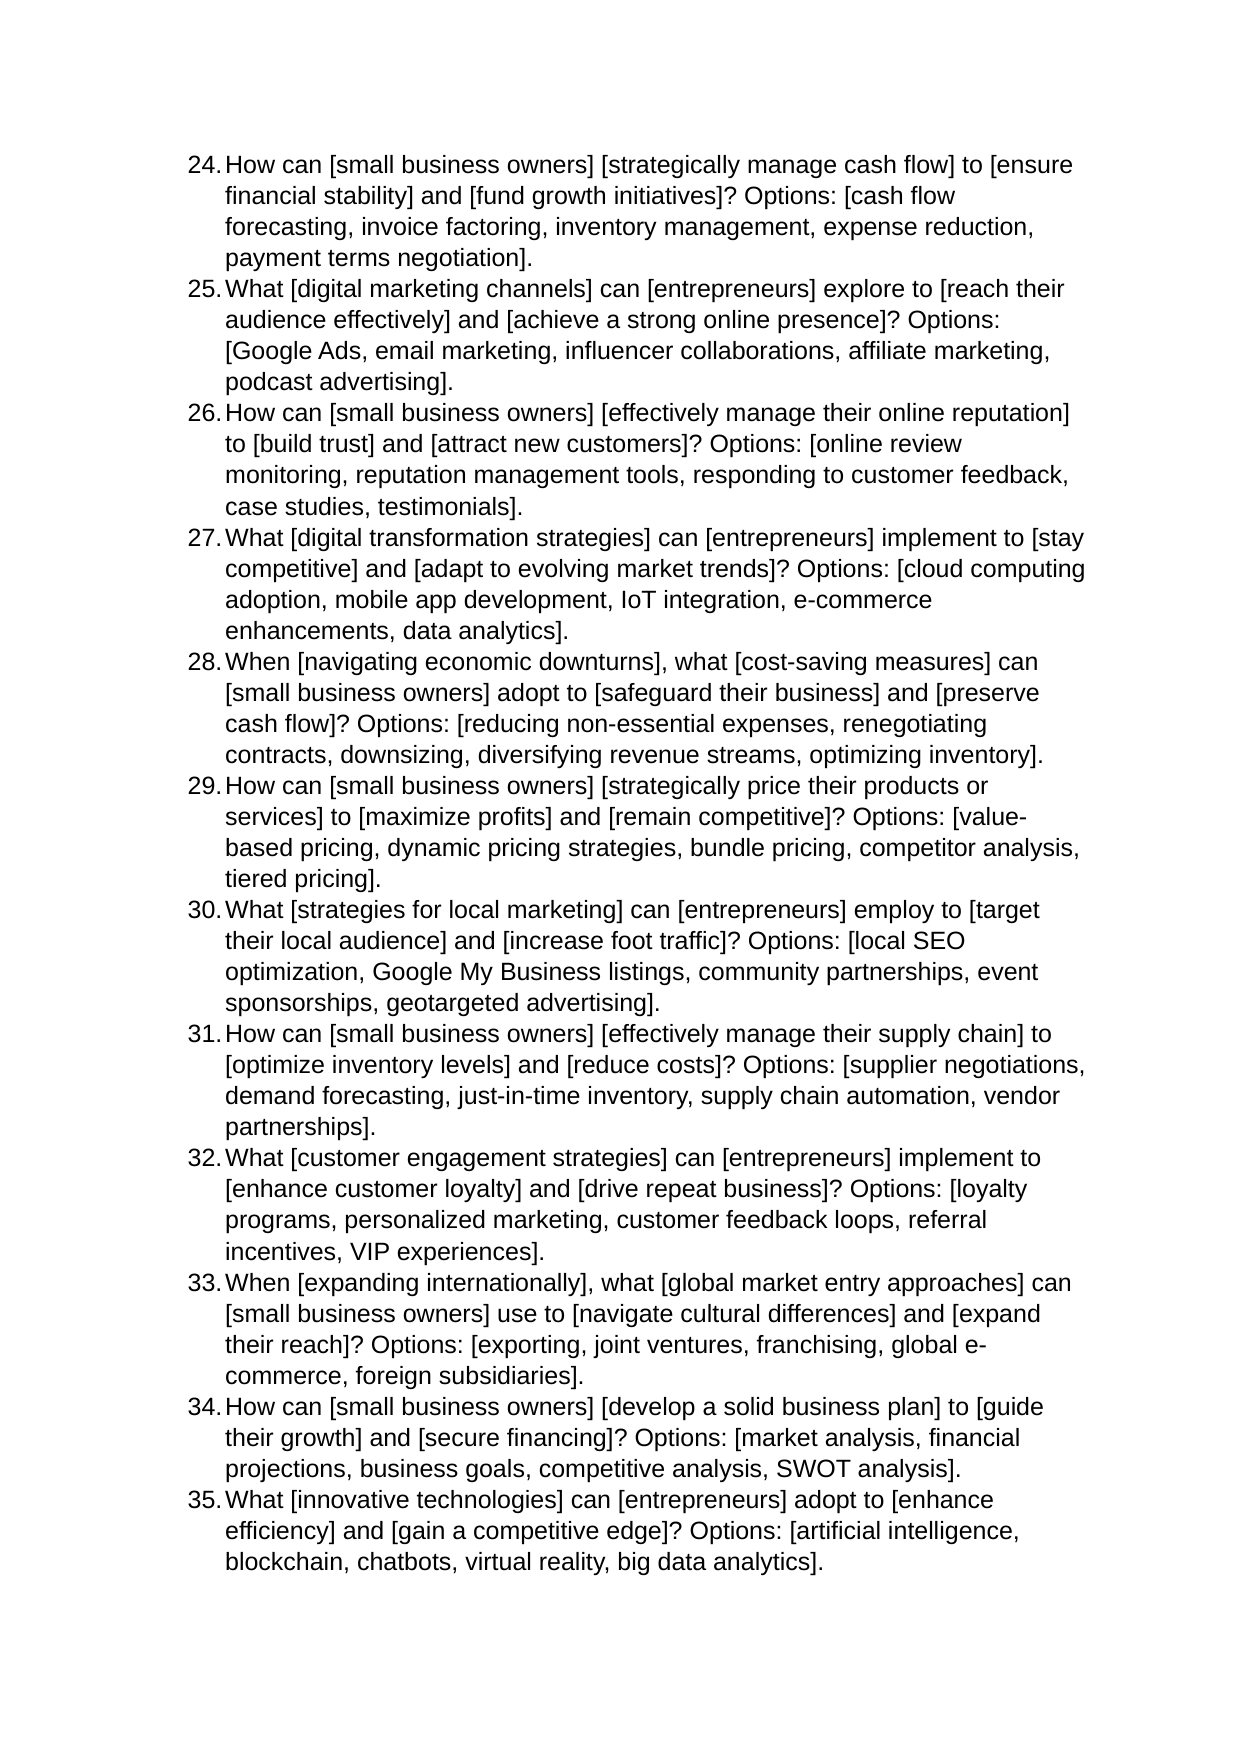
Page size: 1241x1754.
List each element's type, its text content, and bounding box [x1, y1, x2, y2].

list How can [small business owners] [strategically price their products or services] to [maximize profits] and [remain competitive]? Options: [value-based pricing, dynamic pricing strategies, bundle pricing, competitor analysis, tiered pricing]. [187, 771, 1090, 893]
list How can [small business owners] [develop a solid business plan] to [guide their growth] and [secure financing]? Options: [market analysis, financial projections, business goals, competitive analysis, SWOT analysis]. [187, 1392, 1090, 1482]
list When [expanding internationally], what [global market entry approaches] can [small business owners] use to [navigate cultural differences] and [expand their reach]? Options: [exporting, joint ventures, franchising, global e-commerce, foreign subsidiaries]. [187, 1267, 1090, 1389]
list What [customer engagement strategies] can [entrepreneurs] implement to [enhance customer loyalty] and [drive repeat business]? Options: [loyalty programs, personalized marketing, customer feedback loops, referral incentives, VIP experiences]. [187, 1143, 1090, 1265]
list When [navigating economic downturns], what [cost-saving measures] can [small business owners] adopt to [safeguard their business] and [preserve cash flow]? Options: [reducing non-essential expenses, renegotiating contracts, downsizing, diversifying revenue streams, optimizing inventory]. [187, 647, 1090, 768]
list How can [small business owners] [effectively manage their online reputation] to [build trust] and [attract new customers]? Options: [online review monitoring, reputation management tools, responding to customer feedback, case studies, testimonials]. [187, 398, 1090, 520]
list What [innovative technologies] can [entrepreneurs] adopt to [enhance efficiency] and [gain a competitive edge]? Options: [artificial intelligence, blockchain, chatbots, virtual reality, big data analytics]. [187, 1485, 1090, 1576]
list What [digital transformation strategies] can [entrepreneurs] implement to [stay competitive] and [adapt to evolving market trends]? Options: [cloud computing adoption, mobile app development, IoT integration, e-commerce enhancements, data analytics]. [187, 522, 1090, 644]
list How can [small business owners] [strategically manage cash flow] to [ensure financial stability] and [fund growth initiatives]? Options: [cash flow forecasting, invoice factoring, inventory management, expense reduction, payment terms negotiation]. [187, 150, 1090, 272]
list How can [small business owners] [effectively manage their supply chain] to [optimize inventory levels] and [reduce costs]? Options: [supplier negotiations, demand forecasting, just-in-time inventory, supply chain automation, vendor partnerships]. [187, 1019, 1090, 1141]
list What [strategies for local marketing] can [entrepreneurs] employ to [target their local audience] and [increase foot traffic]? Options: [local SEO optimization, Google My Business listings, community partnerships, event sponsorships, geotargeted advertising]. [187, 895, 1090, 1017]
list What [digital marketing channels] can [entrepreneurs] explore to [reach their audience effectively] and [achieve a strong online presence]? Options: [Google Ads, email marketing, influencer collaborations, affiliate marketing, podcast advertising]. [187, 274, 1090, 396]
